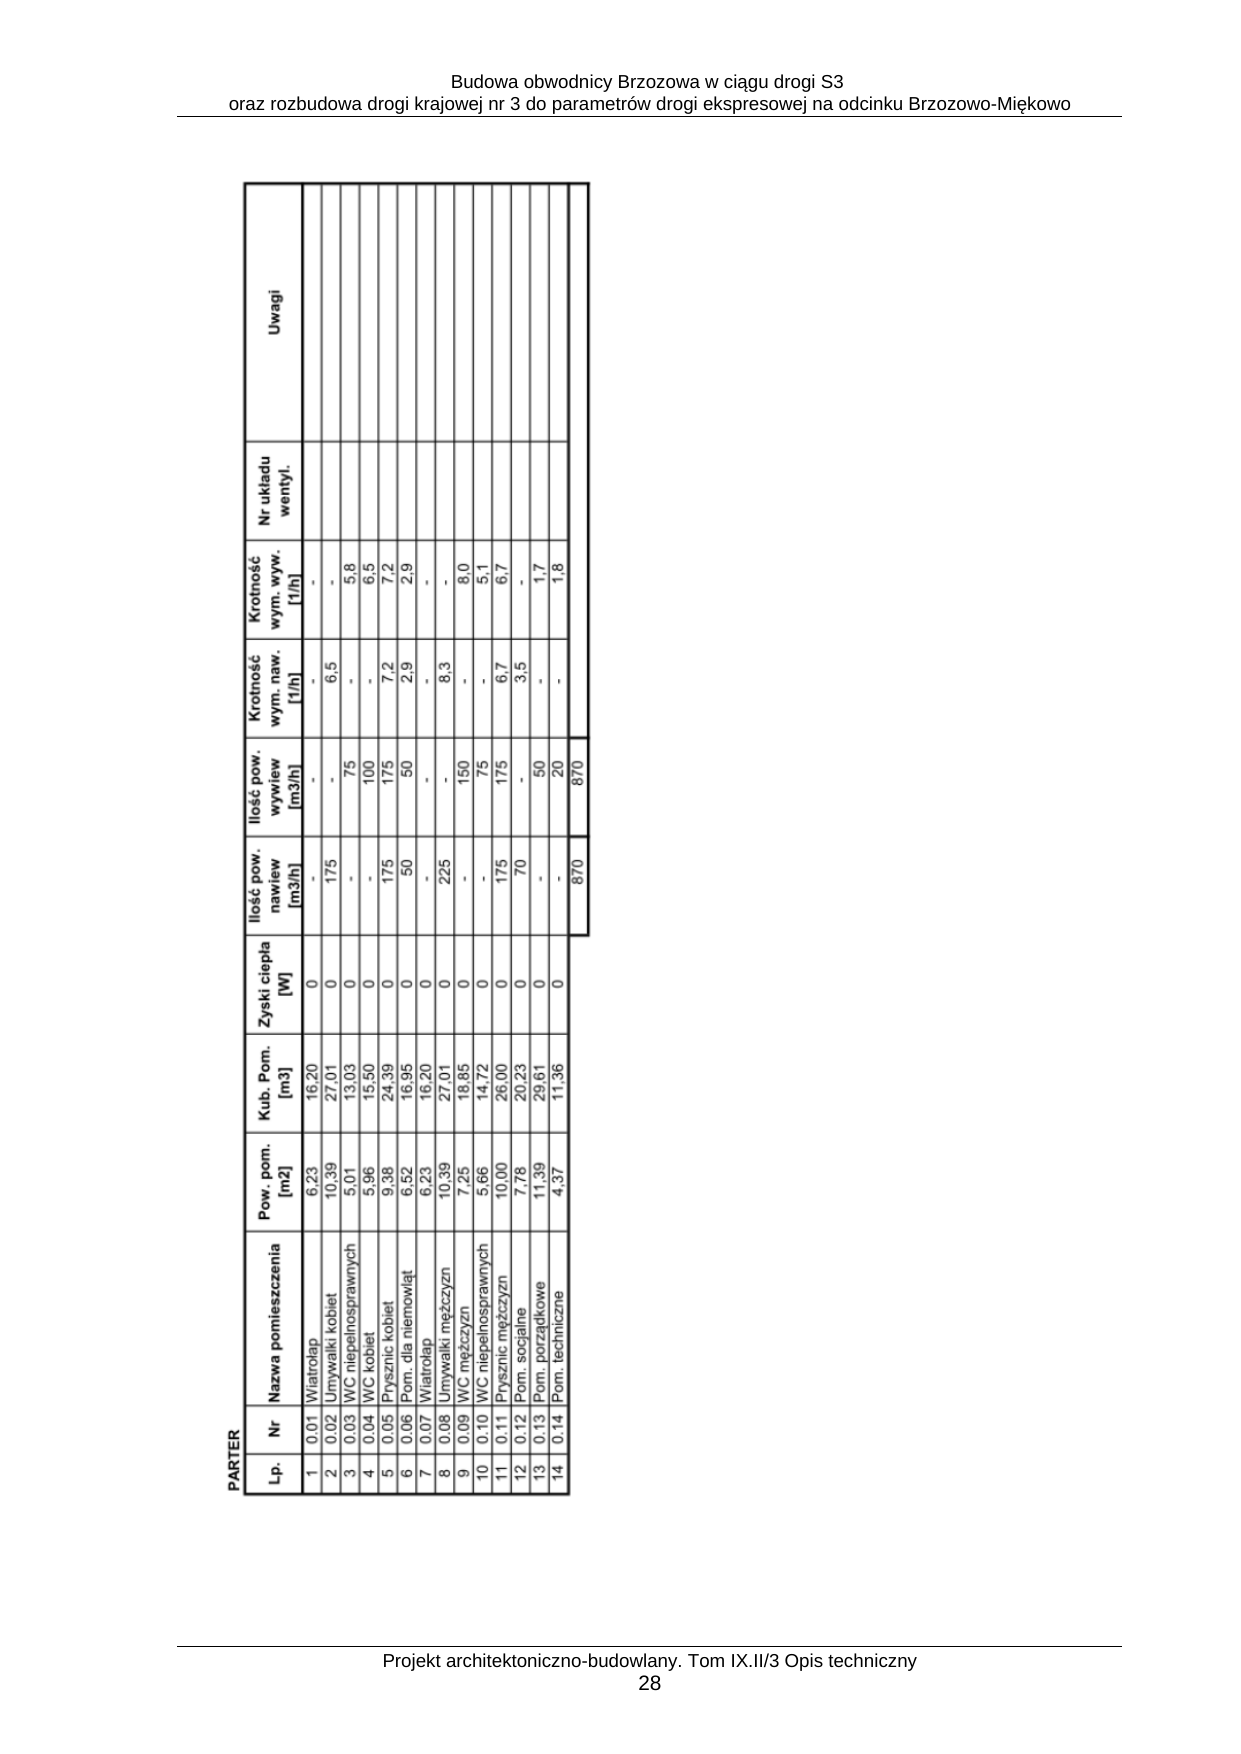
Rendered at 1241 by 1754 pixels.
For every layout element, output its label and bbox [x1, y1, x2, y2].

picture [180, 155, 1147, 1521]
